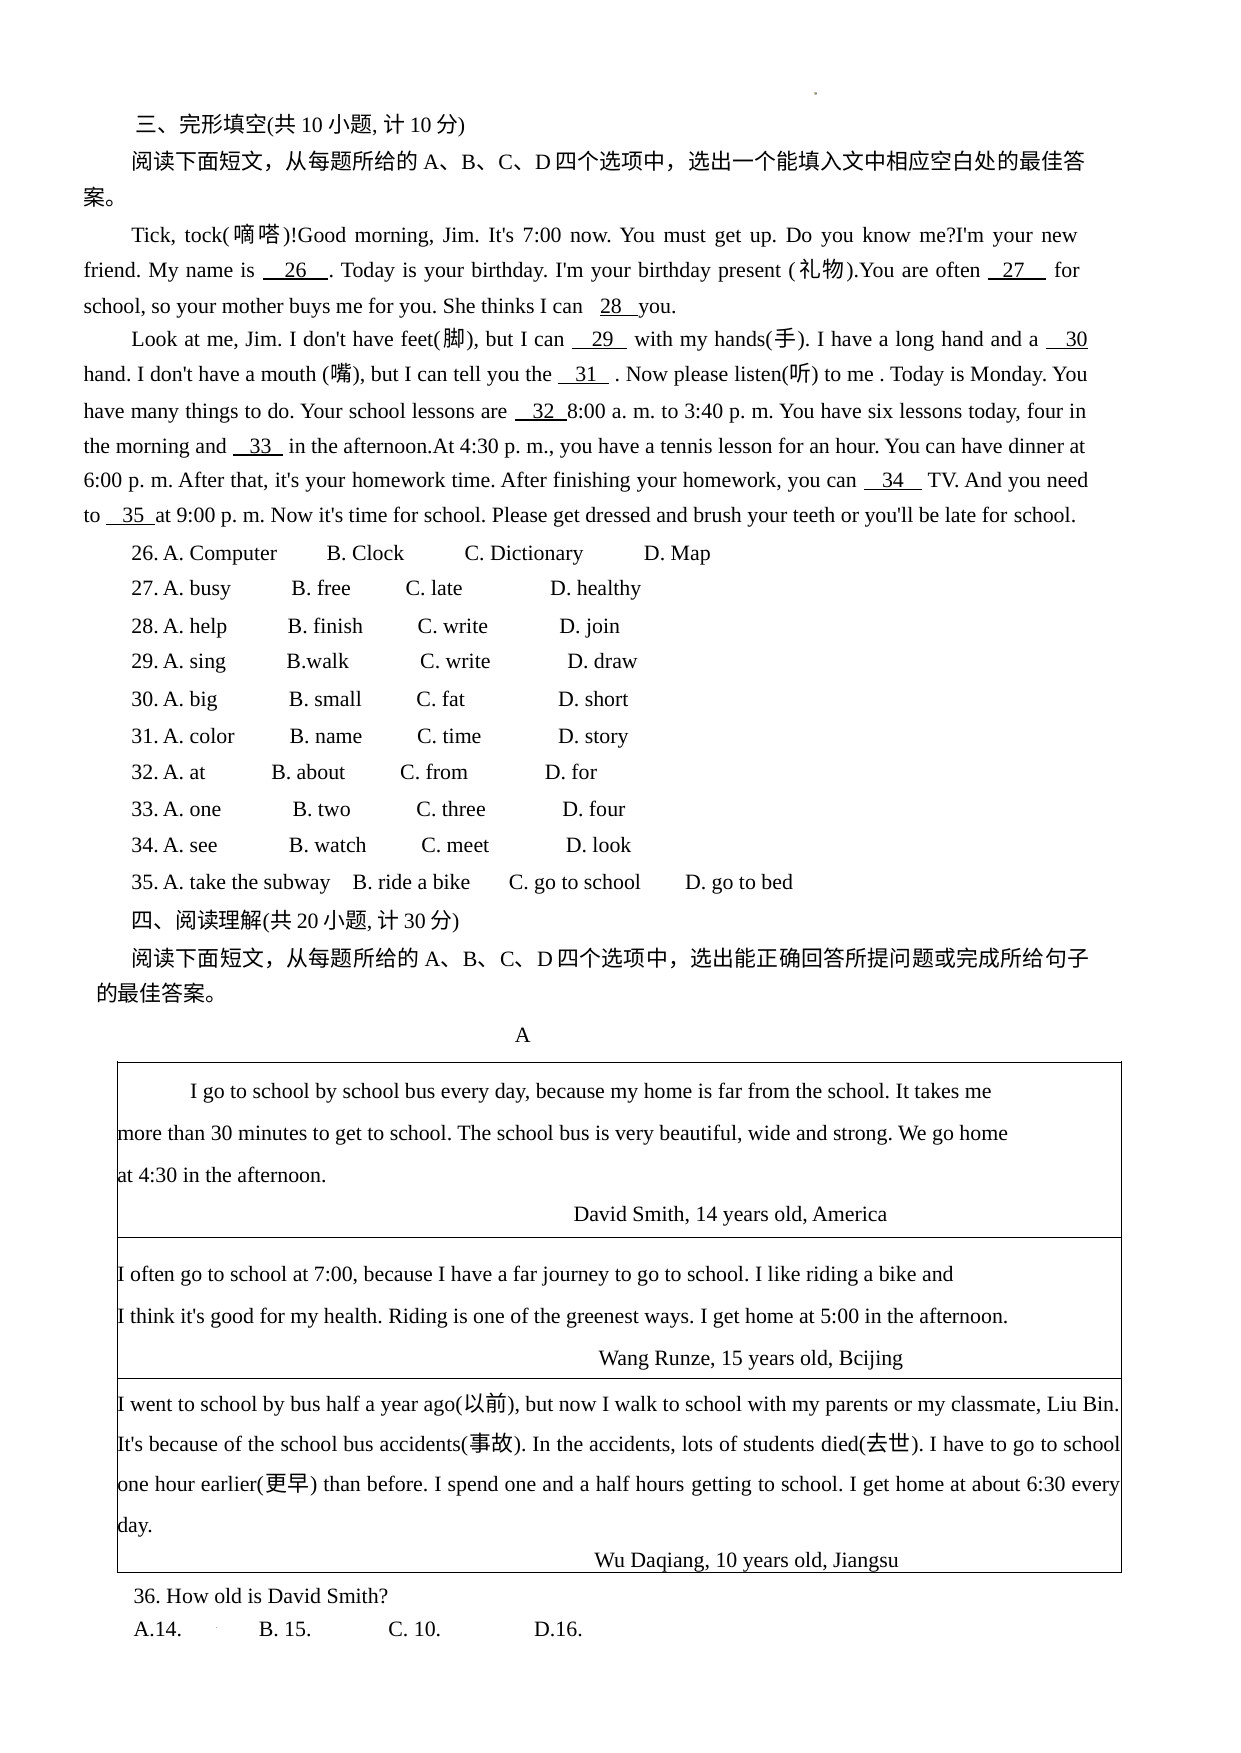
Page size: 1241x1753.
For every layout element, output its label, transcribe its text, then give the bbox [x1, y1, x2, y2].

table_header I go to school by school bus every day, because my home is far from the school. It takes me more than 30 minutes to get to school. The school bus is very beautiful, wide and strong. We go home at 4:30 in the afternoon. David Smith, 14 years old, America [118, 1063, 1121, 1236]
table_cell I went to school by bus half a year ago(以前), but now I walk to school with my parents or my classmate, Liu Bin. It's because of the school bus accidents(事故). In the accidents, lots of students died(去世). I have to go to school one hour earlier(更早) than before. I spend one and a half hours getting to school. I get home at about 6:30 every day. Wu Daqiang, 10 years old, Jiangsu [118, 1379, 1121, 1572]
table_cell I often go to school at 7:00, because I have a far journey to go to school. I like riding a bike and I think it's good for my health. Riding is one of the greenest ways. I get home at 5:00 in the afternoon. Wang Runze, 15 years old, Bcijing [118, 1238, 1121, 1378]
text 三、完形填空(共 10 小题, 计 10分) [135, 107, 1157, 138]
text 29. A. sing B.walk C. write D. draw [131, 646, 1157, 673]
text 35. A. take the subway B. ride a bike C. go to school D. go to bed [131, 867, 1157, 894]
text 32. A. at B. about C. from D. for [131, 757, 1157, 784]
text 26. A. Computer B. Clock C. Dictionary D. Map [131, 538, 1157, 565]
text 27. A. busy B. free C. late D. healthy [131, 573, 1157, 601]
text 28. A. help B. finish C. write D. join [131, 611, 1157, 638]
text A.14. B. 15. C. 10. D.16. [133, 1614, 1157, 1642]
text 30. A. big B. small C. fat D. short [131, 684, 1157, 711]
text 阅读下面短文，从每题所给的A、B、C、D四个选项中，选出一个能填入文中相应空白处的最佳答案。 [83, 141, 1086, 211]
text 34. A. see B. watch C. meet D. look [131, 830, 1157, 857]
text Tick, tock(嘀嗒)!Good morning, Jim. It's 7:00 now. You must get up. Do you know me?I'm your new friend. My name is 26 . Today is your birthday. I'm your birthday present (礼物).You are often 27 for school, so your mother buys me for you. She thinks I can 28 you. [83, 213, 1080, 318]
text 31. A. color B. name C. time D. story [131, 721, 1157, 748]
text 四、阅读理解(共 20小题, 计30分) [131, 903, 1157, 934]
text 33. A. one B. two C. three D. four [131, 794, 1157, 821]
text 36. How old is David Smith? [133, 1581, 1157, 1608]
text 阅读下面短文，从每题所给的A、B、C、D四个选项中，选出能正确回答所提问题或完成所给句子的最佳答案。 [96, 938, 1090, 1007]
text Look at me, Jim. I don't have feet(脚), but I can 29 with my hands(手). I have a long hand and a 30 hand. I don't have a mouth (嘴), but I can tell you the 31 . Now please listen(听) to me . Today is Monday. You have many things to do. Your school lessons are 32 8:00 a. m. to 3:40 p. m. You have six lessons today, four in the morning and 33 in the afternoon.At 4:30 p. m., you have a tennis lesson for an hour. You can have dinner at 6:00 p. m. After that, it's your homework time. After finishing your homework, you can 34 TV. And you need to 35 at 9:00 p. m. Now it's time for school. Please get dressed and brush your teeth or you'll be late for school. [83, 318, 1088, 528]
text A [514, 1020, 1157, 1047]
